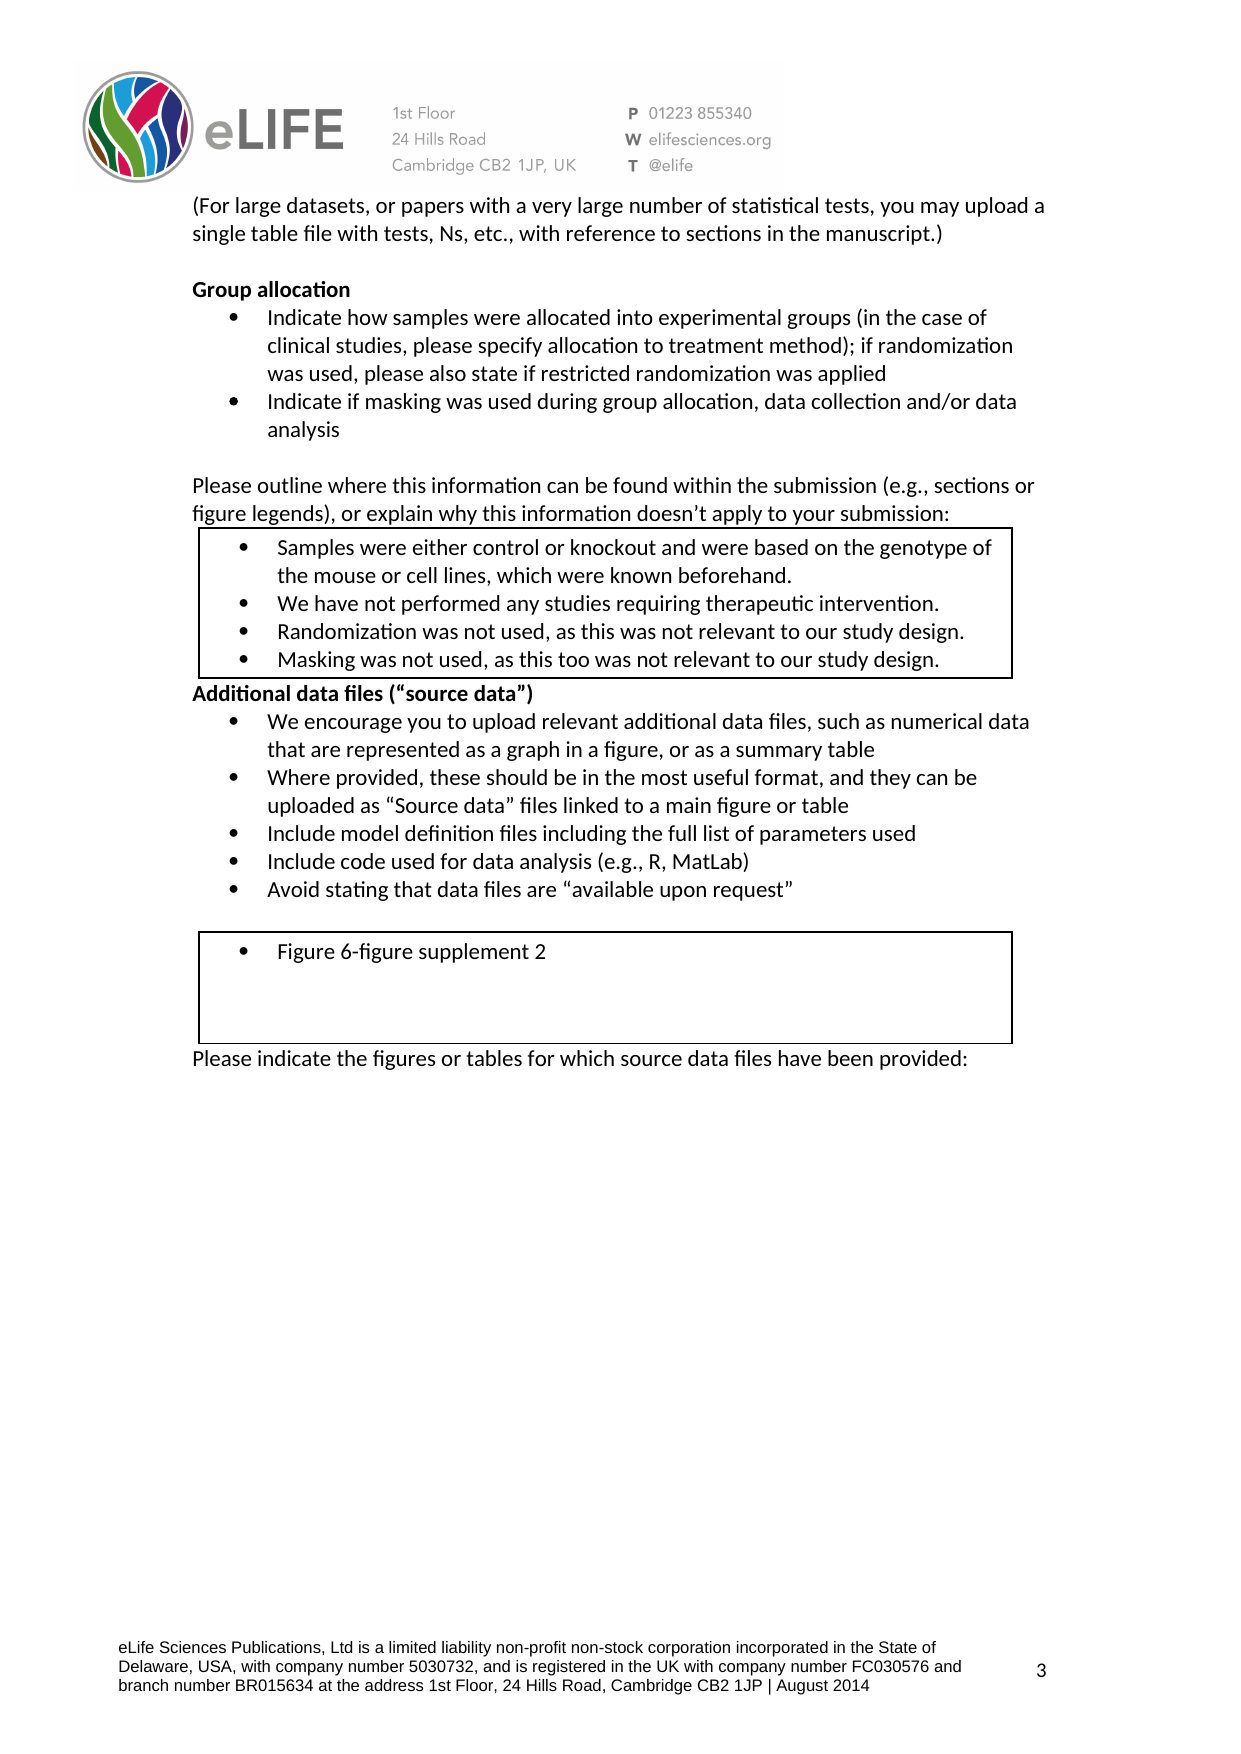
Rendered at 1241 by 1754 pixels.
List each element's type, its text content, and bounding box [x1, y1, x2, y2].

picture [73, 59, 784, 191]
text Please indicate the figures or tables for which source data files have been provided: [192, 931, 1053, 1072]
list Samples were either control or knockout and were based on the genotype of the mouse or cell lines, which were known beforehand. [237, 531, 1011, 589]
list Masking was not used, as this too was not relevant to our study design. [237, 645, 1011, 675]
list Include code used for data analysis (e.g., R, MatLab) [229, 847, 1053, 875]
list Randomization was not used, as this was not relevant to our study design. [237, 617, 1011, 645]
list Where provided, these should be in the most useful format, and they can be uploaded as “Source data” files linked to a main figure or table [229, 763, 1053, 819]
list Indicate if masking was used during group allocation, data collection and/or data analysis [229, 387, 1053, 443]
list Indicate how samples were allocated into experimental groups (in the case of clinical studies, please specify allocation to treatment method); if randomization was used, please also state if restricted randomization was applied [229, 303, 1053, 387]
text (For large datasets, or papers with a very large number of statistical tests, you may upload a single table file with tests, Ns, etc., with reference to sections in the manuscript.) [192, 191, 1053, 247]
list Include model definition files including the full list of parameters used [229, 819, 1053, 847]
list Avoid stating that data files are “available upon request” [229, 875, 1053, 903]
text Group allocation [192, 275, 1053, 303]
list We encourage you to upload relevant additional data files, such as numerical data that are represented as a graph in a figure, or as a summary table [229, 707, 1053, 763]
text Additional data files (“source data”) [192, 555, 1053, 707]
list We have not performed any studies requiring therapeutic intervention. [237, 589, 1011, 617]
list Figure 6-figure supplement 2 [237, 935, 1011, 967]
text Please outline where this information can be found within the submission (e.g., sections or figure legends), or explain why this information doesn’t apply to your submission: [192, 471, 1053, 527]
